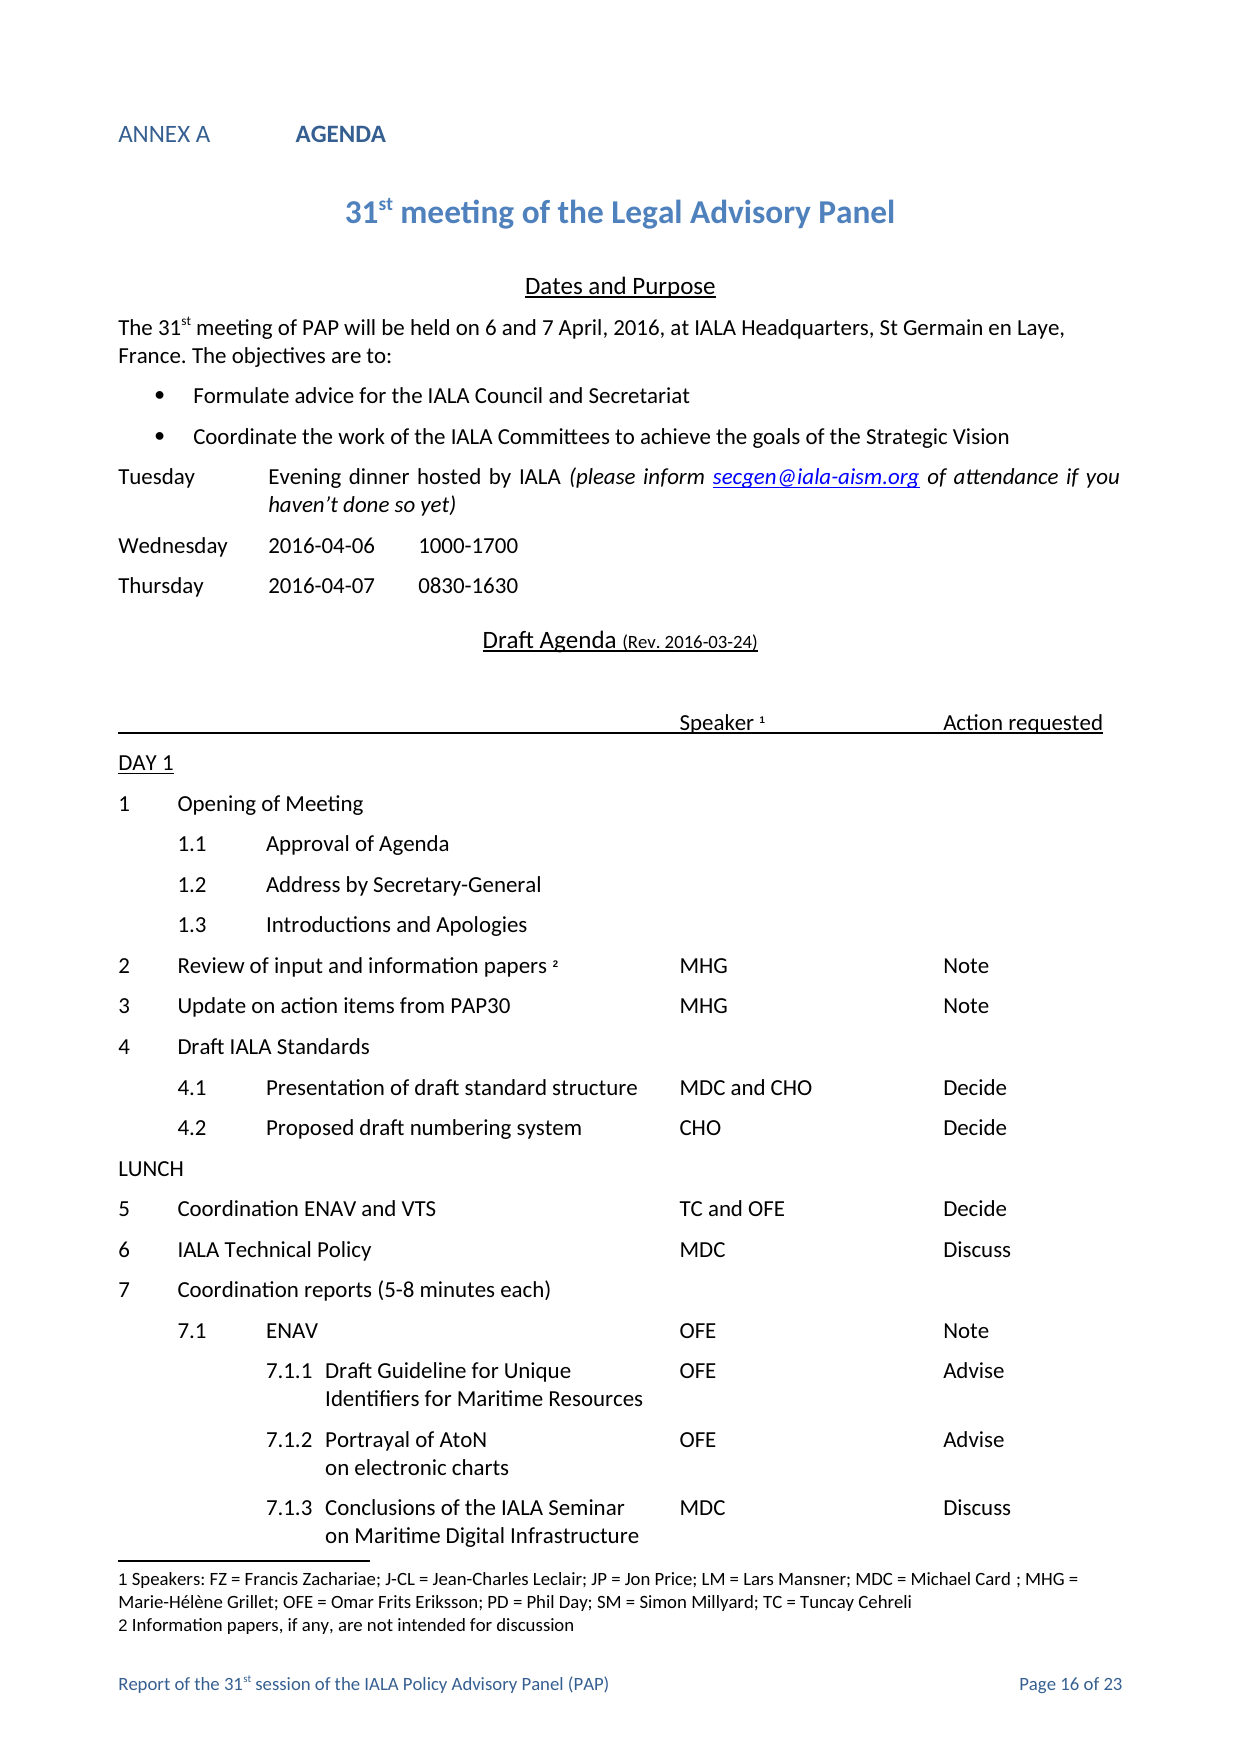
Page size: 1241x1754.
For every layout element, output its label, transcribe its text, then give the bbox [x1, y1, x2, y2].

text 7.1.2 Portrayal of AtoN OFE Advise [177, 1425, 1122, 1453]
list Presentation of draft standard structure MDC and CHO Decide [177, 1073, 1122, 1101]
text Dates and Purpose [118, 270, 1122, 300]
text Speaker Action requested [118, 708, 1122, 736]
text LUNCH [118, 1154, 1122, 1182]
list Proposed draft numbering system CHO Decide [177, 1113, 1122, 1141]
text Identifiers for Maritime Resources [177, 1384, 1122, 1412]
list ENAV OFE Note [177, 1316, 1122, 1344]
list Draft IALA Standards [118, 1032, 1122, 1060]
text 7.1.1 Draft Guideline for Unique OFE Advise [177, 1356, 1122, 1384]
list Opening of Meeting [118, 789, 1122, 817]
text 7.1.3 Conclusions of the IALA Seminar MDC Discuss [177, 1493, 1122, 1521]
text Draft Agenda (Rev. 2016-03-24) [118, 624, 1122, 655]
text on electronic charts [177, 1453, 1122, 1481]
text Tuesday Evening dinner hosted by IALA (please inform secgen@iala-aism.org of attendance if you haven’t done so yet) [118, 462, 1122, 518]
text on Maritime Digital Infrastructure [177, 1521, 1122, 1549]
list Coordinate the work of the IALA Committees to achieve the goals of the Strategic Vision [156, 422, 1122, 450]
list Review of input and information papers MHG Note [118, 951, 1122, 979]
text The 31st meeting of PAP will be held on 6 and 7 April, 2016, at IALA Headquarters, St Germain en Laye, France. The objectives are to: [118, 313, 1122, 369]
list Coordination ENAV and VTS TC and OFE Decide [118, 1194, 1122, 1222]
list Formulate advice for the IALA Council and Secretariat [156, 381, 1122, 409]
text Thursday 2016-04-07 0830-1630 [118, 571, 1122, 599]
list Approval of Agenda [177, 829, 1122, 858]
text Agenda [118, 118, 1122, 149]
text Wednesday 2016-04-06 1000-1700 [118, 531, 1122, 559]
text DAY 1 [118, 748, 1122, 777]
list Coordination reports (5-8 minutes each) [118, 1275, 1122, 1303]
list IALA Technical Policy MDC Discuss [118, 1235, 1122, 1263]
list Update on action items from PAP30 MHG Note [118, 992, 1122, 1020]
list Address by Secretary-General [177, 870, 1122, 898]
text 31st meeting of the Legal Advisory Panel [118, 192, 1122, 232]
list Introductions and Apologies [177, 911, 1122, 939]
